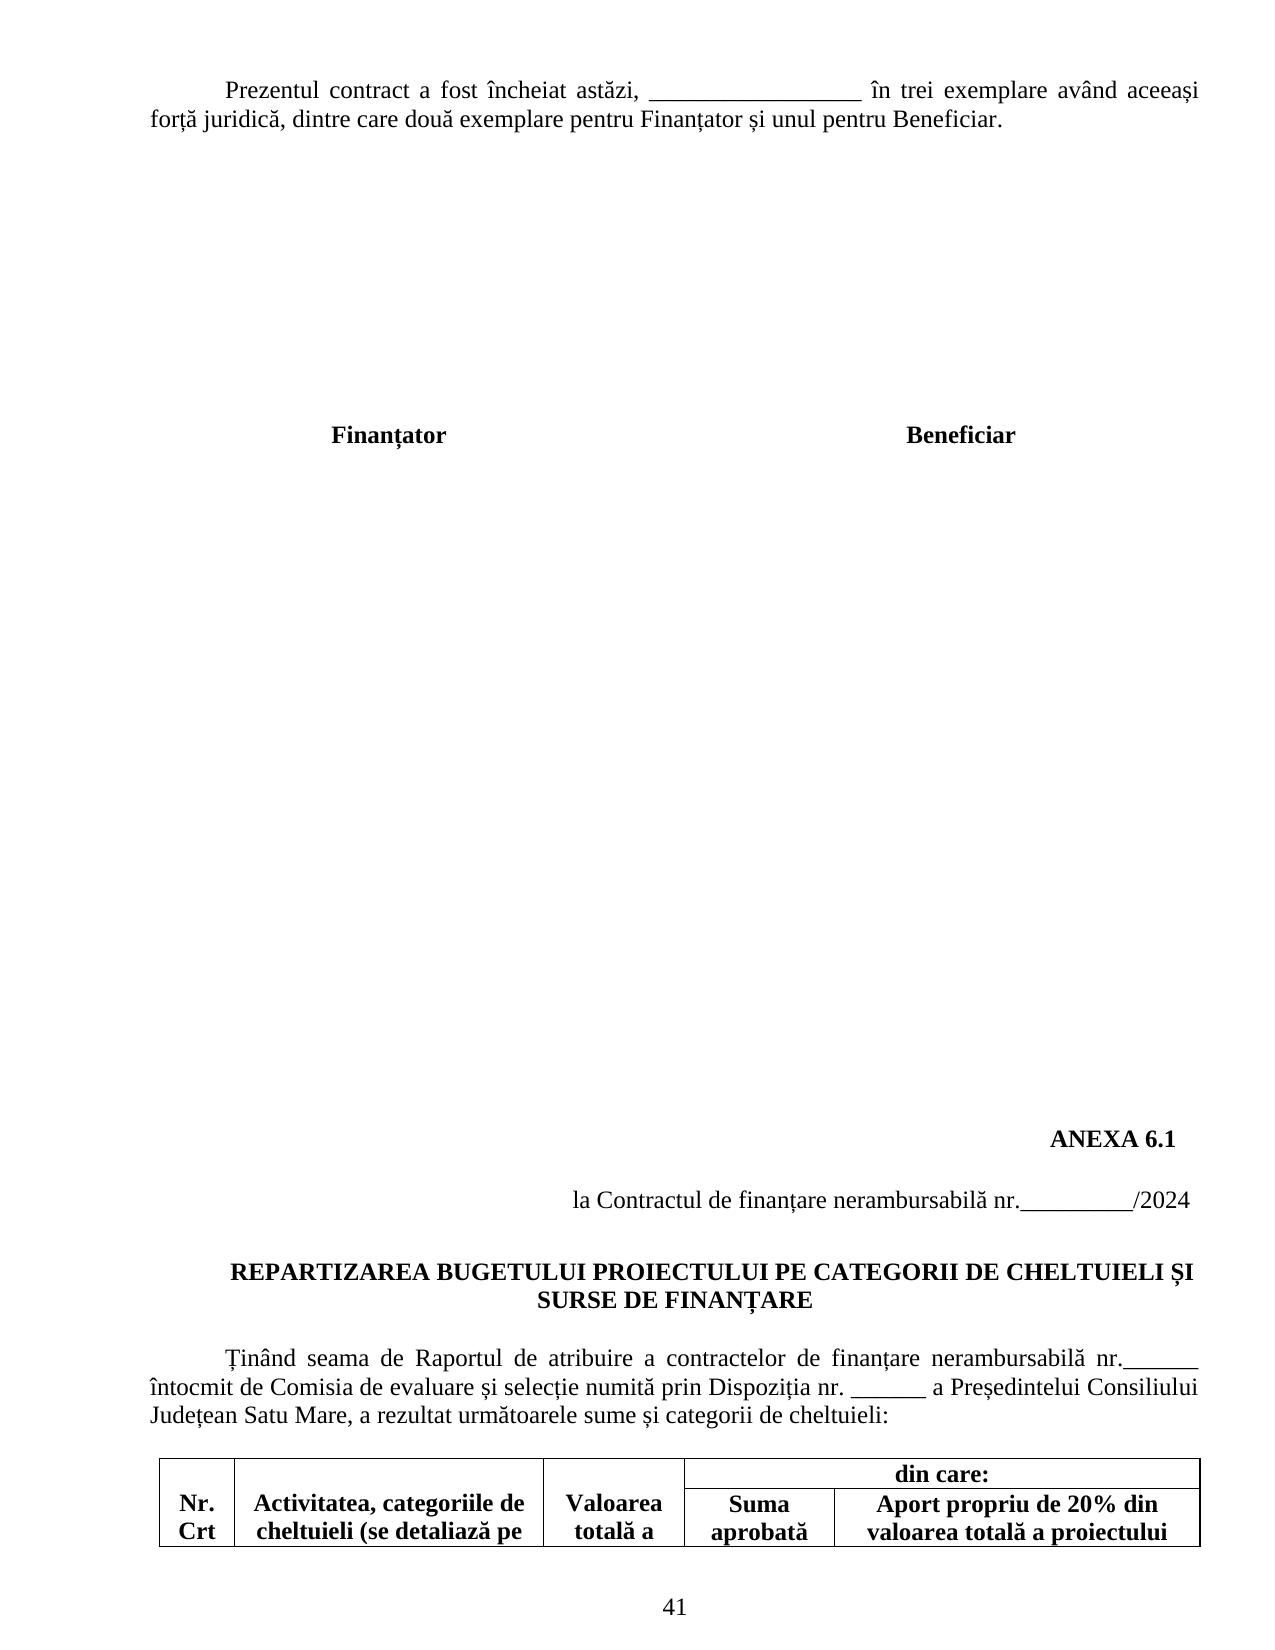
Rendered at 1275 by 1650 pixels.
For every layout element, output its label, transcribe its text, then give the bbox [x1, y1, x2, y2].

table_header Activitatea, categoriile de cheltuieli (se detaliază pe activități/categorii de cheltuieli) [235, 1459, 543, 1546]
table_header din care: [685, 1459, 1199, 1488]
text la Contractul de finanțare nerambursabilă nr._________/2024 [150, 1185, 1200, 1213]
text Prezentul contract a fost încheiat astăzi, _________________ în trei exemplare având aceeași forță juridică, dintre care două exemplare pentru Finanțator și unul pentru Beneficiar. [150, 75, 1200, 132]
text REPARTIZAREA BUGETULUI PROIECTULUI PE CATEGORII DE CHELTUIELI ȘI SURSE DE FINANȚARE [150, 1257, 1200, 1314]
table_header Nr. Crt [160, 1459, 234, 1546]
text Ținând seama de Raportul de atribuire a contractelor de finanțare nerambursabilă nr.______ întocmit de Comisia de evaluare și selecție numită prin Dispoziția nr. ______ a Președintelui Consiliului Județean Satu Mare, a rezultat următoarele sume și categorii de cheltuieli: [150, 1343, 1200, 1429]
text Finanțator Beneficiar [150, 420, 1200, 449]
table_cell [685, 1489, 834, 1546]
table_header Valoarea totală a proiectului [544, 1459, 684, 1546]
table_cell Aport propriu de 20% din valoarea totală a proiectului [835, 1489, 1199, 1546]
text ANEXA 6.1 [150, 1124, 1200, 1153]
